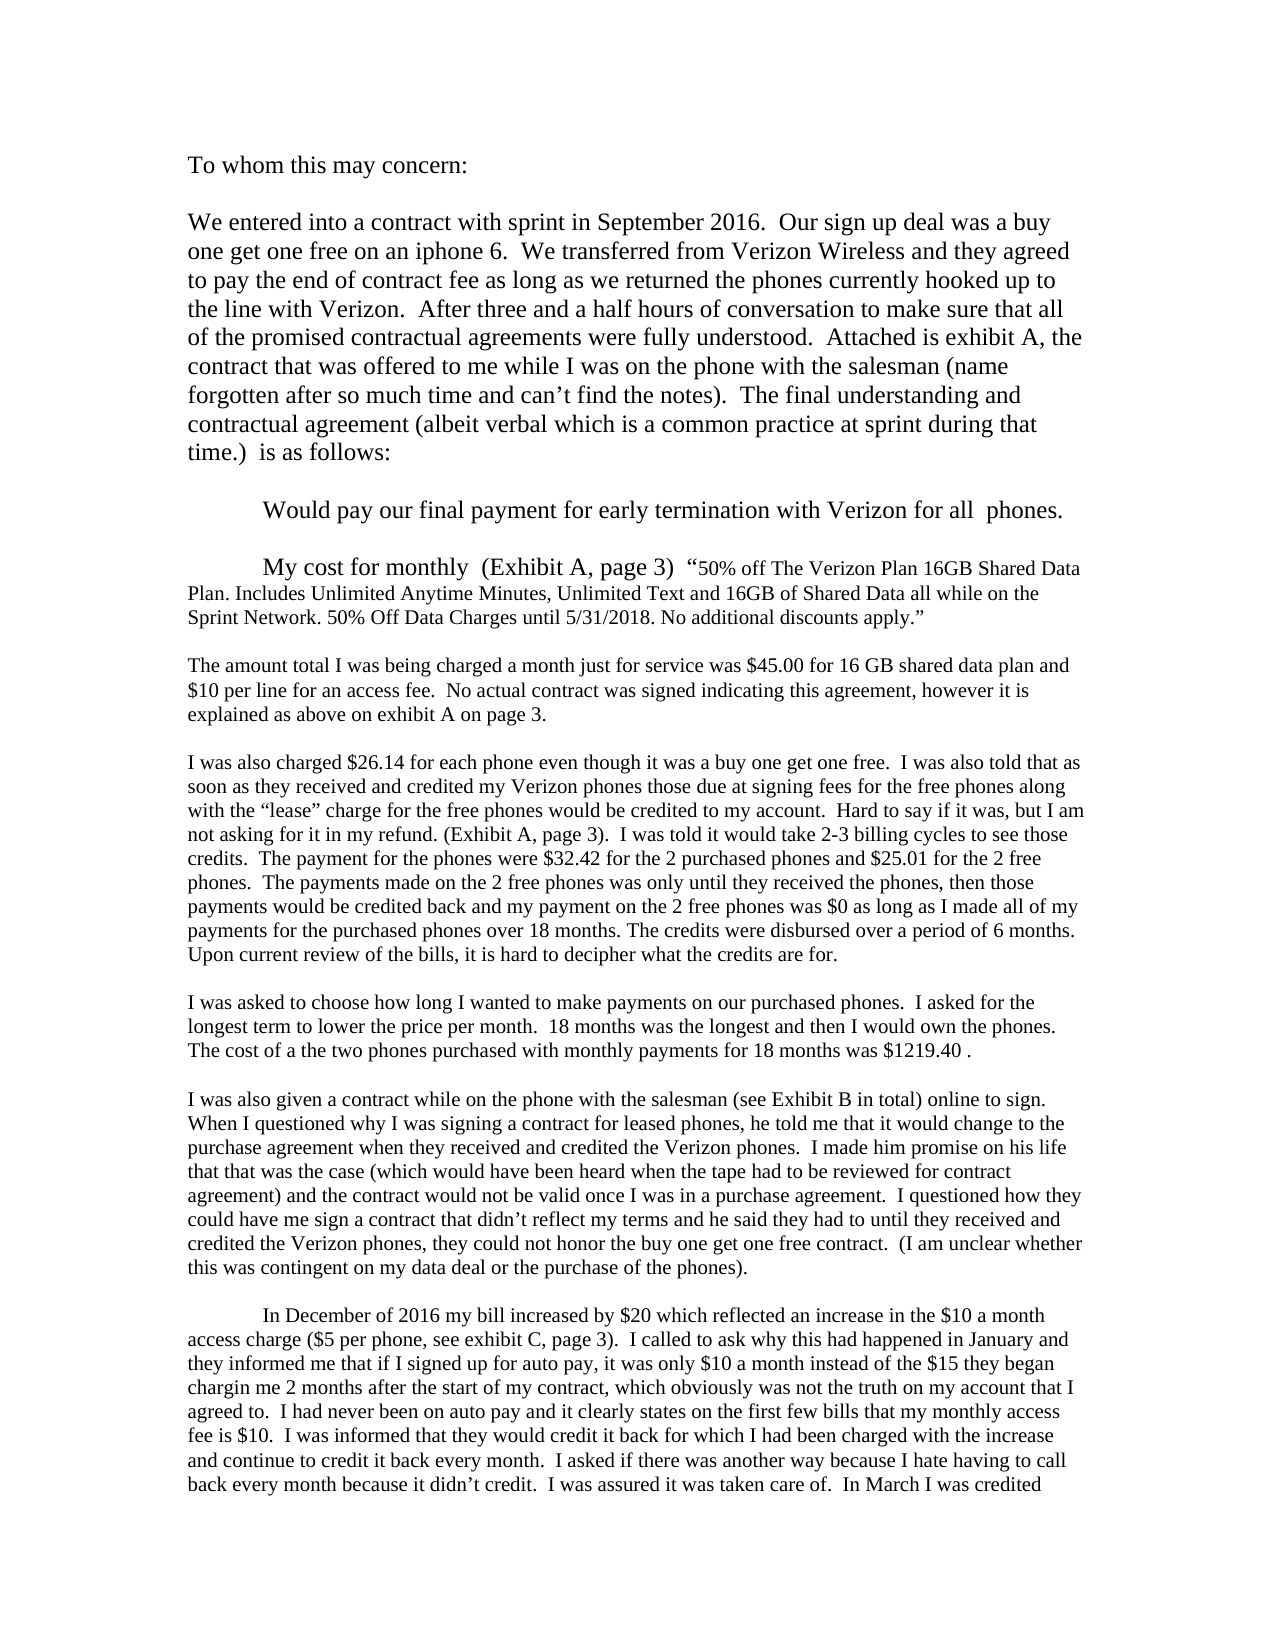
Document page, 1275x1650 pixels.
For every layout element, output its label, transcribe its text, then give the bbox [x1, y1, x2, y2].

text Would pay our final payment for early termination with Verizon for all phones. [187, 495, 1087, 524]
text We entered into a contract with sprint in September 2016. Our sign up deal was a buy one get one free on an iphone 6. We transferred from Verizon Wireless and they agreed to pay the end of contract fee as long as we returned the phones currently hooked up to the line with Verizon. After three and a half hours of conversation to make sure that all of the promised contractual agreements were fully understood. Attached is exhibit A, the contract that was offered to me while I was on the phone with the salesman (name forgotten after so much time and can’t find the notes). The final understanding and contractual agreement (albeit verbal which is a common practice at sprint during that time.) is as follows: [187, 207, 1087, 466]
text I was also charged $26.14 for each phone even though it was a buy one get one free. I was also told that as soon as they received and credited my Verizon phones those due at signing fees for the free phones along with the “lease” charge for the free phones would be credited to my account. Hard to say if it was, but I am not asking for it in my refund. (Exhibit A, page 3). I was told it would take 2-3 billing cycles to see those credits. The payment for the phones were $32.42 for the 2 purchased phones and $25.01 for the 2 free phones. The payments made on the 2 free phones was only until they received the phones, then those payments would be credited back and my payment on the 2 free phones was $0 as long as I made all of my payments for the purchased phones over 18 months. The credits were disbursed over a period of 6 months. Upon current review of the bills, it is hard to decipher what the credits are for. [187, 750, 1087, 966]
text To whom this may concern: [187, 150, 1087, 179]
text I was asked to choose how long I wanted to make payments on our purchased phones. I asked for the longest term to lower the price per month. 18 months was the longest and then I would own the phones. The cost of a the two phones purchased with monthly payments for 18 months was $1219.40 . [187, 990, 1087, 1062]
text My cost for monthly (Exhibit A, page 3) “50% off The Verizon Plan 16GB Shared Data Plan. Includes Unlimited Anytime Minutes, Unlimited Text and 16GB of Shared Data all while on the Sprint Network. 50% Off Data Charges until 5/31/2018. No additional discounts apply.” [187, 552, 1087, 629]
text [187, 1303, 1087, 1496]
text I was also given a contract while on the phone with the salesman (see Exhibit B in total) online to sign. When I questioned why I was signing a contract for leased phones, he told me that it would change to the purchase agreement when they received and credited the Verizon phones. I made him promise on his life that that was the case (which would have been heard when the tape had to be reviewed for contract agreement) and the contract would not be valid once I was in a purchase agreement. I questioned how they could have me sign a contract that didn’t reflect my terms and he said they had to until they received and credited the Verizon phones, they could not honor the buy one get one free contract. (I am unclear whether this was contingent on my data deal or the purchase of the phones). [187, 1087, 1087, 1279]
text The amount total I was being charged a month just for service was $45.00 for 16 GB shared data plan and $10 per line for an access fee. No actual contract was signed indicating this agreement, however it is explained as above on exhibit A on page 3. [187, 653, 1087, 726]
